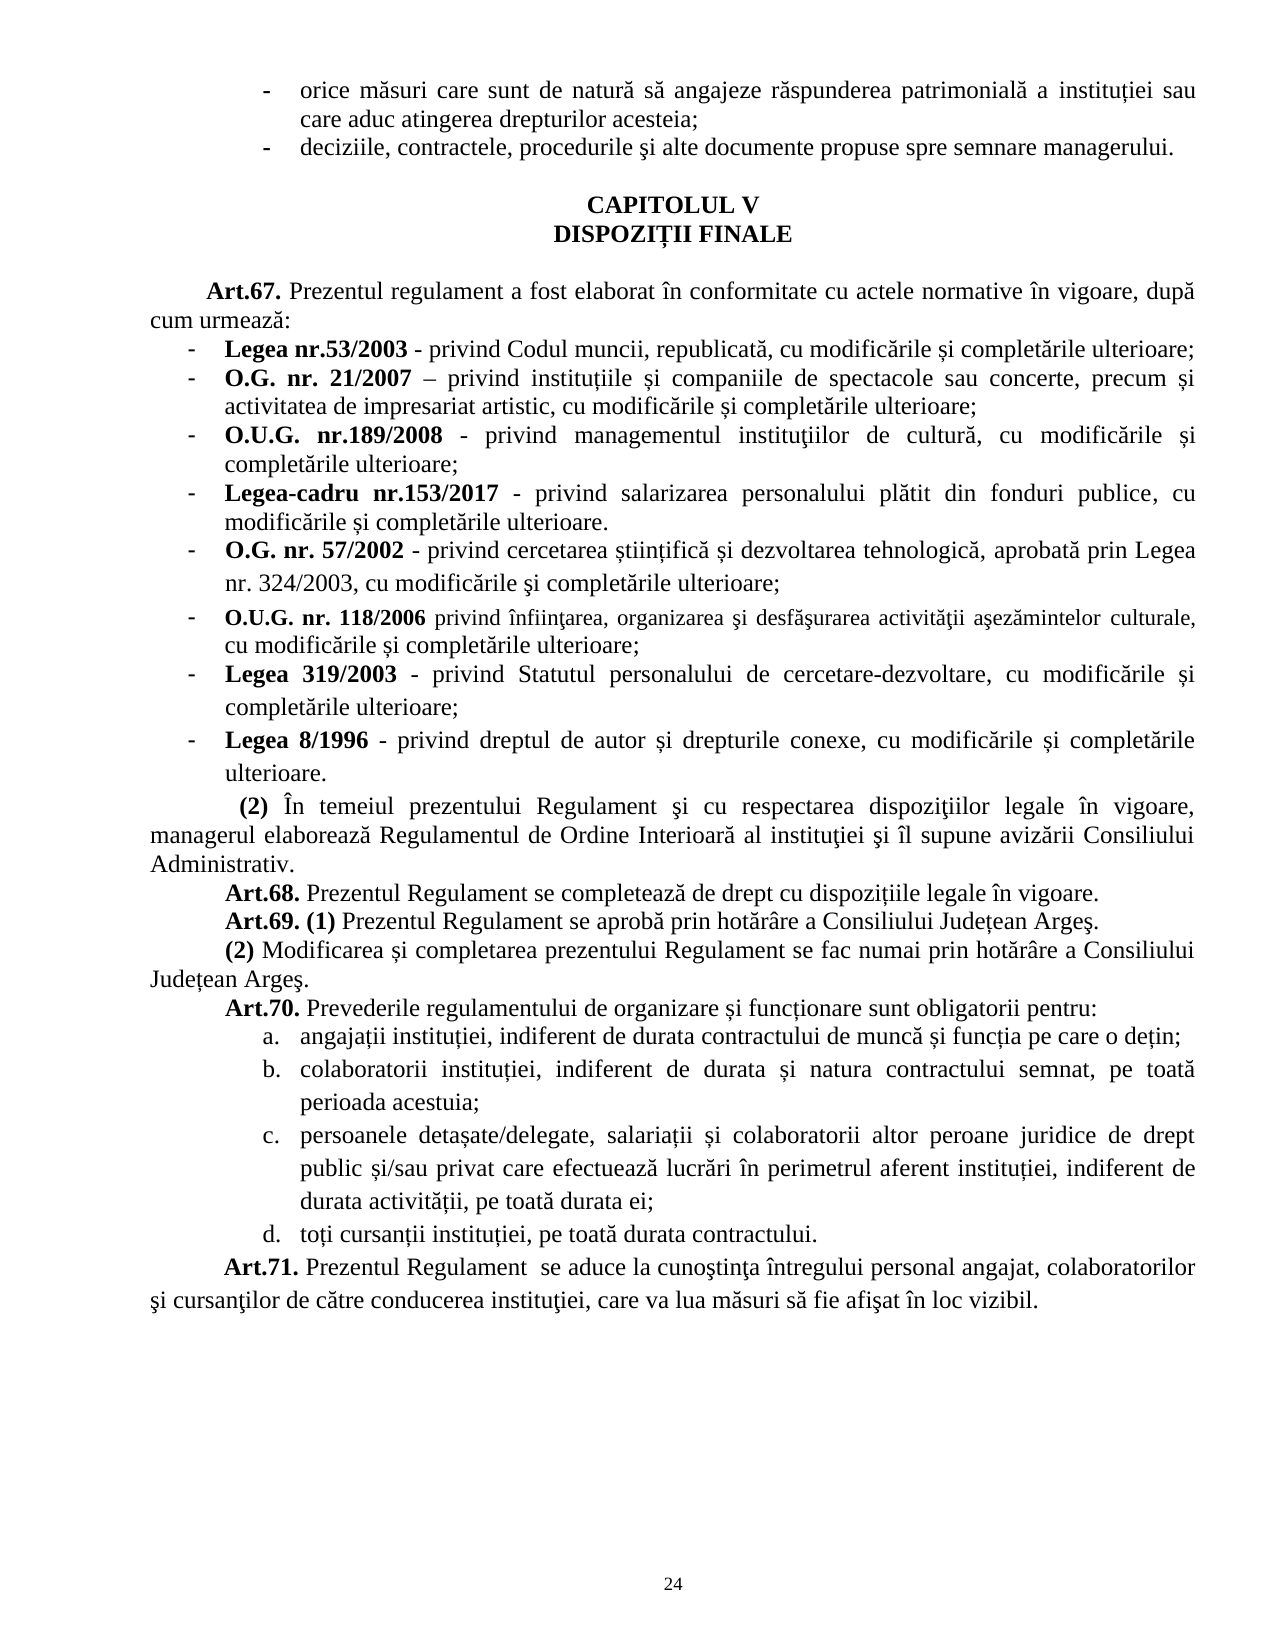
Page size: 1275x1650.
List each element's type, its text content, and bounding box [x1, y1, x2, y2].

text DISPOZIȚII FINALE [150, 219, 1196, 247]
list Legea 319/2003 - privind Statutul personalului de cercetare-dezvoltare, cu modificările și completările ulterioare; [187, 659, 1196, 721]
list persoanele detașate/delegate, salariații și colaboratorii altor peroane juridice de drept public și/sau privat care efectuează lucrări în perimetrul aferent instituției, indiferent de durata activității, pe toată durata ei; [262, 1120, 1196, 1215]
text Art.70. Prevederile regulamentului de organizare și funcționare sunt obligatorii pentru: [150, 993, 1196, 1021]
list deciziile, contractele, procedurile şi alte documente propuse spre semnare managerului. [262, 132, 1196, 161]
text Art.68. Prezentul Regulament se completează de drept cu dispozițiile legale în vigoare. [150, 878, 1196, 906]
list Legea-cadru nr.153/2017 - privind salarizarea personalului plătit din fonduri publice, cu modificările și completările ulterioare. [187, 478, 1196, 535]
text Art.71. Prezentul Regulament se aduce la cunoştinţa întregului personal angajat, colaboratorilor şi cursanţilor de către conducerea instituţiei, care va lua măsuri să fie afişat în loc vizibil. [150, 1252, 1196, 1314]
list toți cursanții instituției, pe toată durata contractului. [262, 1219, 1196, 1248]
text Art.69. (1) Prezentul Regulament se aprobă prin hotărâre a Consiliului Județean Argeş. [150, 906, 1196, 935]
list O.G. nr. 21/2007 – privind instituțiile și companiile de spectacole sau concerte, precum și activitatea de impresariat artistic, cu modificările și completările ulterioare; [187, 363, 1196, 420]
list angajații instituției, indiferent de durata contractului de muncă și funcția pe care o dețin; [262, 1021, 1196, 1050]
text Art.67. Prezentul regulament a fost elaborat în conformitate cu actele normative în vigoare, după cum urmează: [150, 276, 1196, 334]
list O.G. nr. 57/2002 - privind cercetarea științifică și dezvoltarea tehnologică, aprobată prin Legea nr. 324/2003, cu modificările şi completările ulterioare; [187, 535, 1196, 597]
text (2) În temeiul prezentului Regulament şi cu respectarea dispoziţiilor legale în vigoare, managerul elaborează Regulamentul de Ordine Interioară al instituţiei şi îl supune avizării Consiliului Administrativ. [150, 791, 1196, 878]
list Legea nr.53/2003 - privind Codul muncii, republicată, cu modificările și completările ulterioare; [187, 334, 1196, 363]
list orice măsuri care sunt de natură să angajeze răspunderea patrimonială a instituției sau care aduc atingerea drepturilor acesteia; [262, 75, 1196, 132]
list O.U.G. nr.189/2008 - privind managementul instituţiilor de cultură, cu modificările și completările ulterioare; [187, 420, 1196, 478]
list O.U.G. nr. 118/2006 privind înfiinţarea, organizarea şi desfăşurarea activităţii aşezămintelor culturale, cu modificările și completările ulterioare; [187, 602, 1196, 659]
text CAPITOLUL V [150, 190, 1196, 219]
list Legea 8/1996 - privind dreptul de autor și drepturile conexe, cu modificările și completările ulterioare. [187, 725, 1196, 787]
text (2) Modificarea și completarea prezentului Regulament se fac numai prin hotărâre a Consiliului Județean Argeş. [150, 935, 1196, 993]
list colaboratorii instituției, indiferent de durata și natura contractului semnat, pe toată perioada acestuia; [262, 1054, 1196, 1116]
